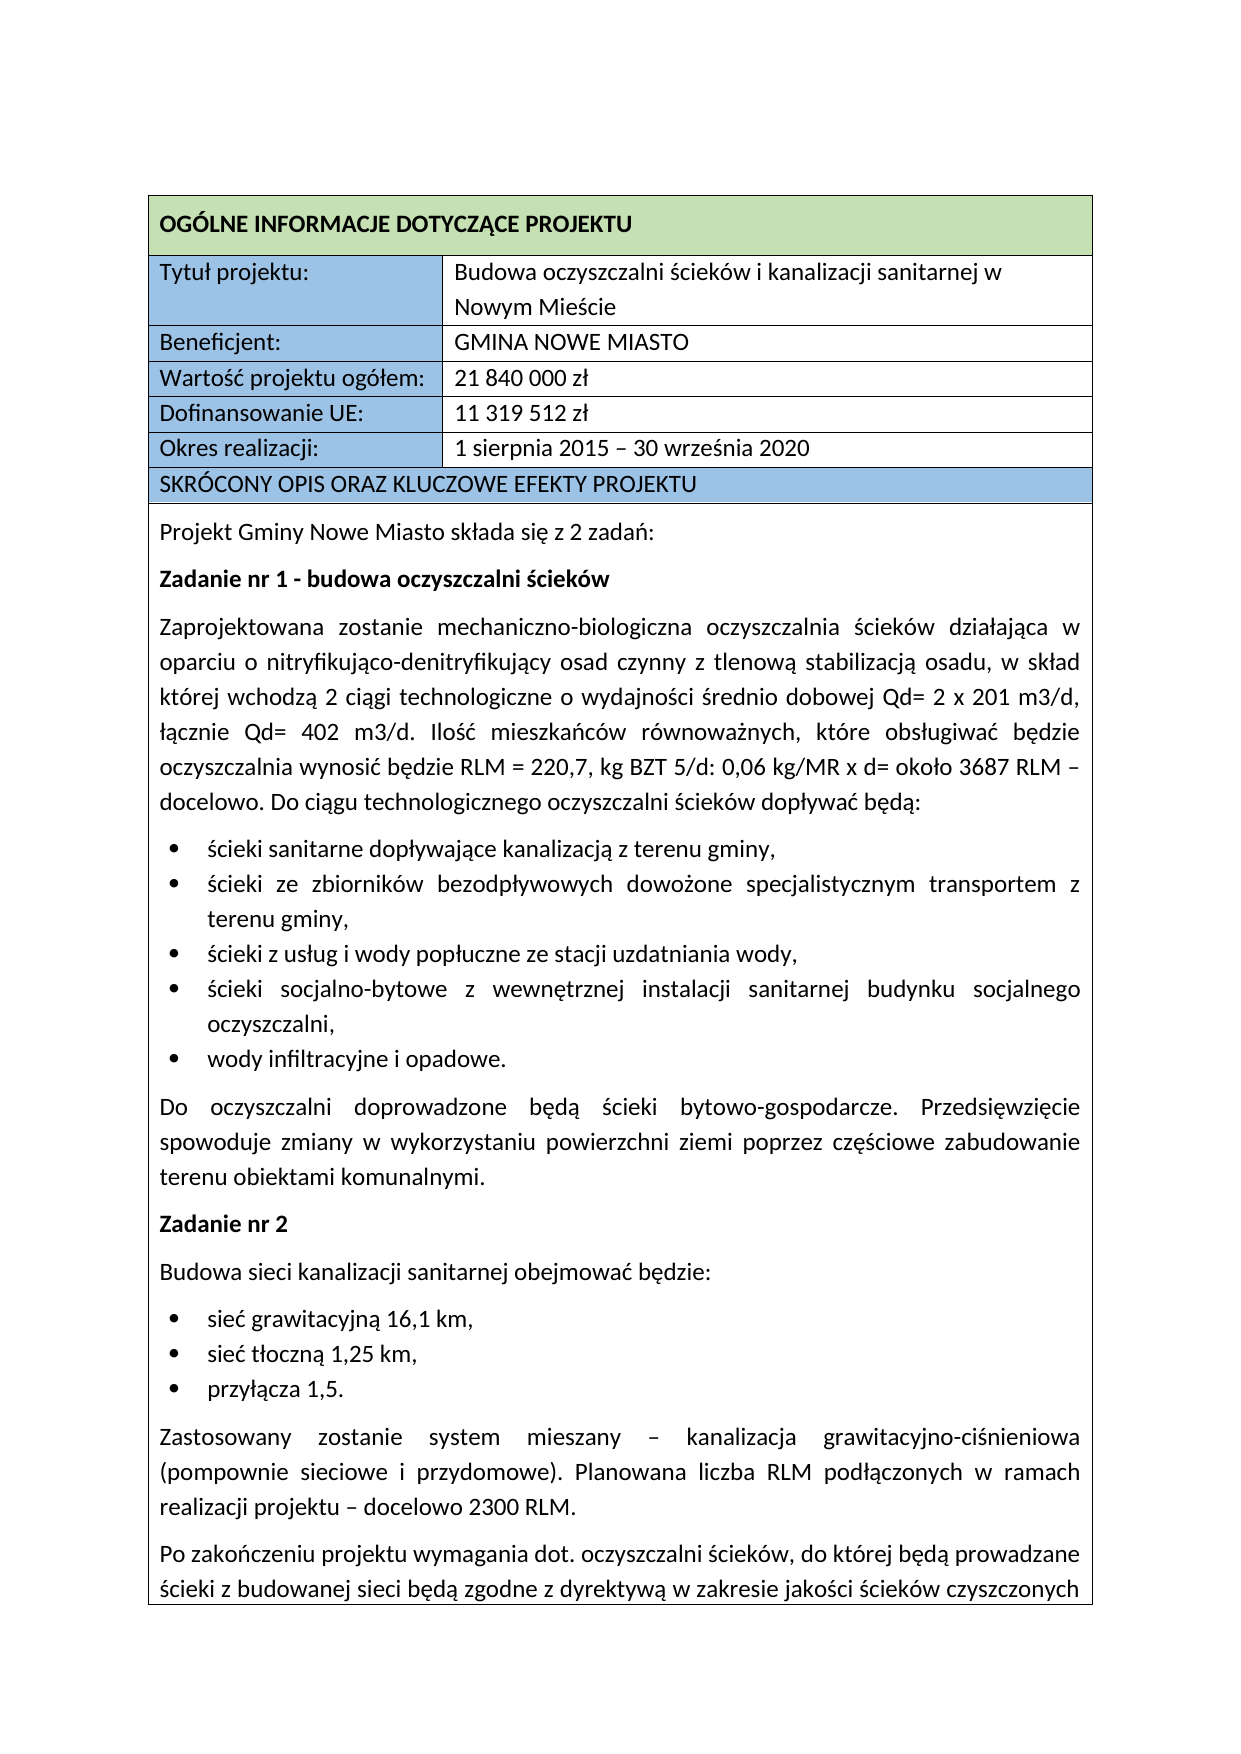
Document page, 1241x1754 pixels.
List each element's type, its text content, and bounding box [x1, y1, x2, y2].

table_cell Tytuł projektu: [149, 256, 442, 325]
table_header OGÓLNE INFORMACJE DOTYCZĄCE PROJEKTU [149, 196, 1092, 255]
table_cell SKRÓCONY OPIS ORAZ KLUCZOWE EFEKTY PROJEKTU [149, 468, 1092, 502]
table_cell Wartość projektu ogółem: [149, 362, 442, 396]
table_cell Beneficjent: [149, 326, 442, 361]
table_cell 21 840 000 zł [443, 362, 1092, 396]
table_cell Okres realizacji: [149, 433, 442, 467]
table_cell 11 319 512 zł [443, 397, 1092, 432]
table_cell GMINA NOWE MIASTO [443, 326, 1092, 361]
table_cell Budowa oczyszczalni ścieków i kanalizacji sanitarnej w Nowym Mieście [443, 256, 1092, 325]
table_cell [149, 504, 1092, 1604]
table_cell Dofinansowanie UE: [149, 397, 442, 432]
table_cell 1 sierpnia 2015 – 30 września 2020 [443, 433, 1092, 467]
